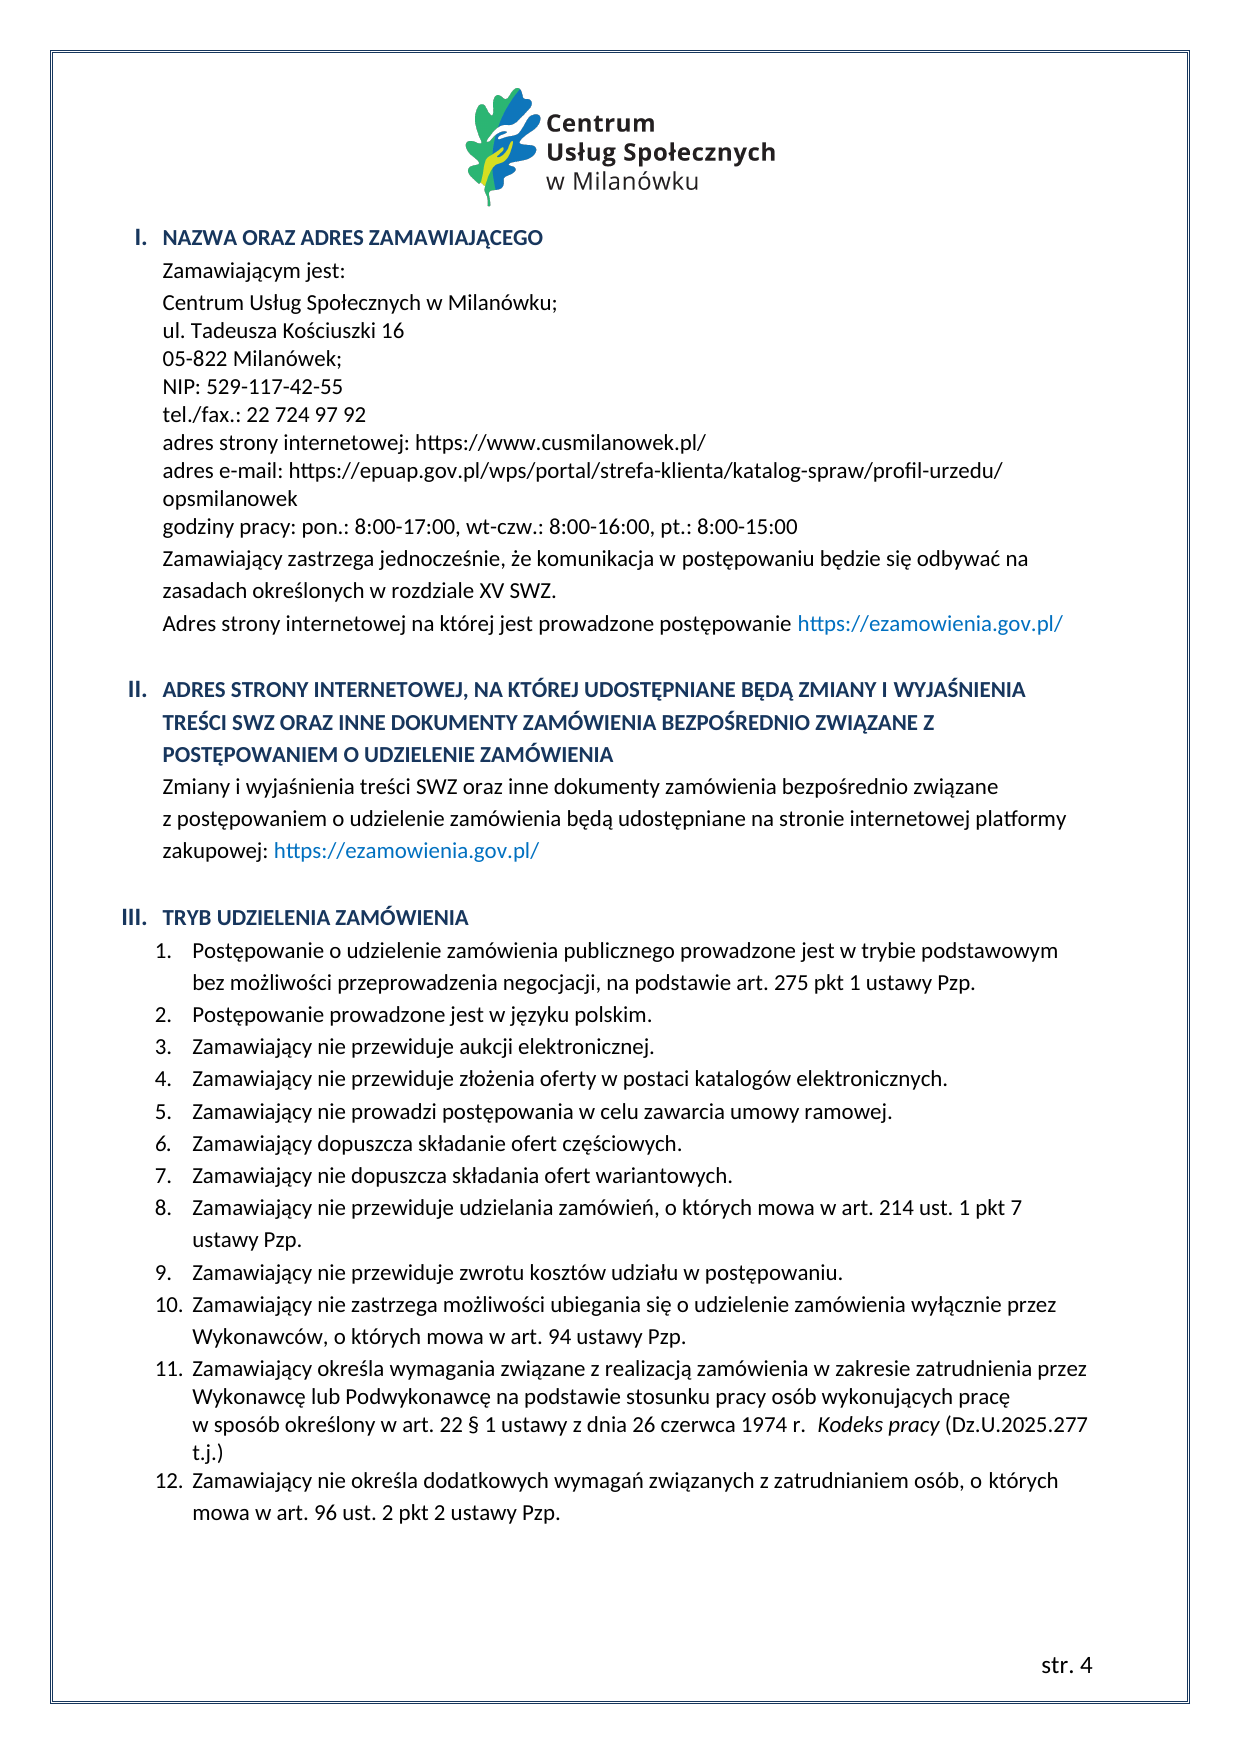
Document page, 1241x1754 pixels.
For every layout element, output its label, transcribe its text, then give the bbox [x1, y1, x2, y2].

picture [454, 73, 786, 221]
subtitle TRYB UDZIELENIA ZAMÓWIENIA [148, 901, 1093, 931]
list Zamawiającym jest: [162, 256, 1093, 284]
list godziny pracy: pon.: 8:00-17:00, wt-czw.: 8:00-16:00, pt.: 8:00-15:00 [162, 512, 1093, 540]
list Centrum Usług Społecznych w Milanówku; [162, 288, 1093, 316]
list NIP: 529-117-42-55 [162, 372, 1093, 400]
list Zamawiający nie dopuszcza składania ofert wariantowych. [154, 1161, 1093, 1189]
list adres e-mail: https://epuap.gov.pl/wps/portal/strefa-klienta/katalog-spraw/profil-urzedu/opsmilanowek [162, 456, 1093, 512]
list Zamawiający nie przewiduje aukcji elektronicznej. [154, 1032, 1093, 1060]
list tel./fax.: 22 724 97 92 [162, 400, 1093, 428]
list ul. Tadeusza Kościuszki 16 [162, 316, 1093, 344]
list Zamawiający nie przewiduje złożenia oferty w postaci katalogów elektronicznych. [154, 1064, 1093, 1093]
list Zamawiający nie zastrzega możliwości ubiegania się o udzielenie zamówienia wyłącznie przez Wykonawców, o których mowa w art. 94 ustawy Pzp. [154, 1290, 1093, 1350]
list Zamawiający nie określa dodatkowych wymagań związanych z zatrudnianiem osób, o których mowa w art. 96 ust. 2 pkt 2 ustawy Pzp. [154, 1466, 1093, 1527]
list Zamawiający określa wymagania związane z realizacją zamówienia w zakresie zatrudnienia przez Wykonawcę lub Podwykonawcę na podstawie stosunku pracy osób wykonujących pracę w sposób określony w art. 22 § 1 ustawy z dnia 26 czerwca 1974 r. Kodeks pracy (Dz.U.2025.277 t.j.) [154, 1354, 1093, 1466]
list Postępowanie o udzielenie zamówienia publicznego prowadzone jest w trybie podstawowym bez możliwości przeprowadzenia negocjacji, na podstawie art. 275 pkt 1 ustawy Pzp. [154, 936, 1093, 996]
list Zamawiający zastrzega jednocześnie, że komunikacja w postępowaniu będzie się odbywać na zasadach określonych w rozdziale XV SWZ. [162, 544, 1093, 604]
list Zamawiający nie przewiduje udzielania zamówień, o których mowa w art. 214 ust. 1 pkt 7 ustawy Pzp. [154, 1193, 1093, 1253]
list 05-822 Milanówek; [162, 344, 1093, 372]
list Zmiany i wyjaśnienia treści SWZ oraz inne dokumenty zamówienia bezpośrednio związane z postępowaniem o udzielenie zamówienia będą udostępniane na stronie internetowej platformy zakupowej: https://ezamowienia.gov.pl/ [162, 772, 1093, 864]
list Zamawiający nie przewiduje zwrotu kosztów udziału w postępowaniu. [154, 1258, 1093, 1286]
list Postępowanie prowadzone jest w języku polskim. [154, 1000, 1093, 1028]
list Adres strony internetowej na której jest prowadzone postępowanie https://ezamowienia.gov.pl/ [162, 609, 1093, 637]
subtitle ADRES STRONY INTERNETOWEJ, NA KTÓREJ UDOSTĘPNIANE BĘDĄ ZMIANY I WYJAŚNIENIA TREŚCI SWZ ORAZ INNE DOKUMENTY ZAMÓWIENIA BEZPOŚREDNIO ZWIĄZANE Z POSTĘPOWANIEM O UDZIELENIE ZAMÓWIENIA [148, 673, 1093, 768]
list adres strony internetowej: https://www.cusmilanowek.pl/ [162, 428, 1093, 456]
list Zamawiający nie prowadzi postępowania w celu zawarcia umowy ramowej. [154, 1097, 1093, 1125]
subtitle NAZWA ORAZ ADRES ZAMAWIAJĄCEGO [148, 221, 1093, 251]
list Zamawiający dopuszcza składanie ofert częściowych. [154, 1129, 1093, 1157]
